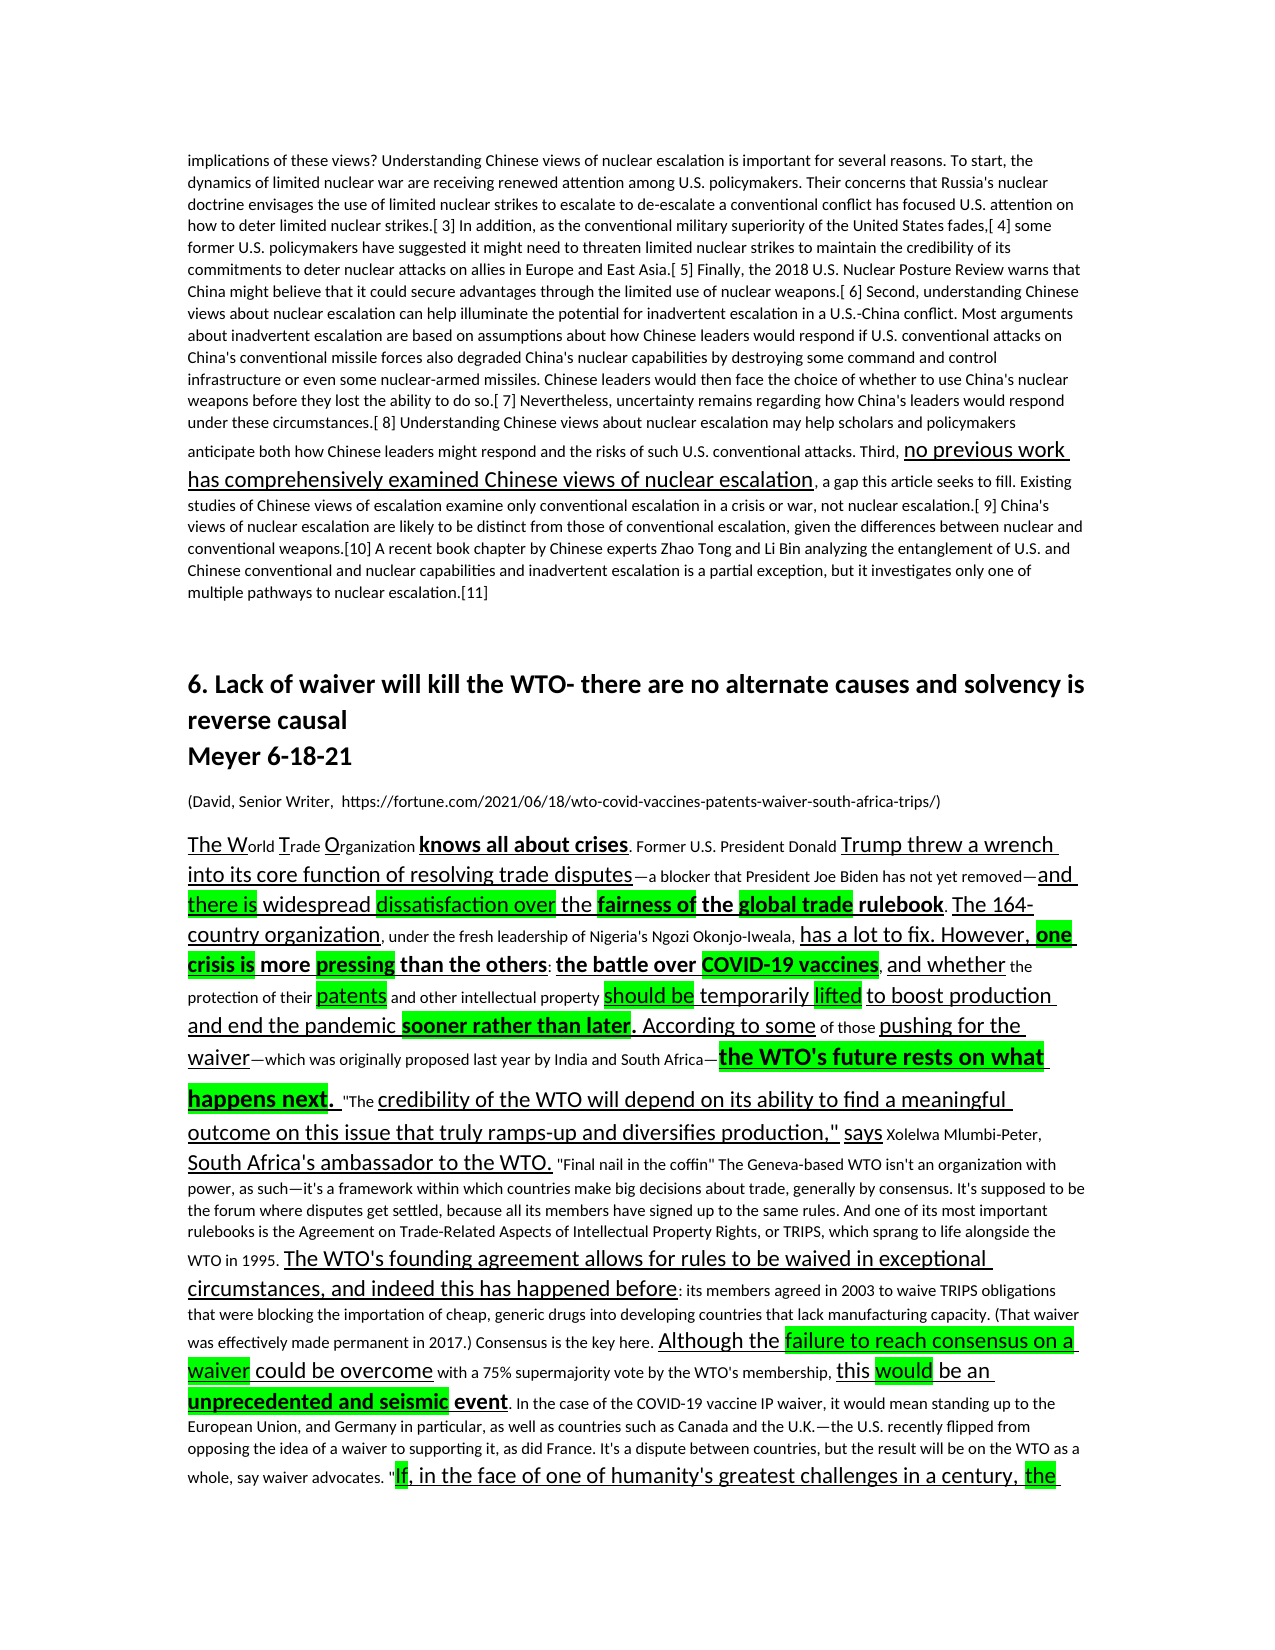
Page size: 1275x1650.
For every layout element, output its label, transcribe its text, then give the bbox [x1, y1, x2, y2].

text (David, Senior Writer, https://fortune.com/2021/06/18/wto-covid-vaccines-patents-waiver-south-africa-trips/) [187, 791, 1087, 812]
text Meyer 6-18-21 [187, 739, 1087, 772]
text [187, 150, 1087, 603]
subtitle 6. Lack of waiver will kill the WTO- there are no alternate causes and solvency is reverse causal [187, 668, 1087, 736]
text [187, 830, 1087, 1489]
